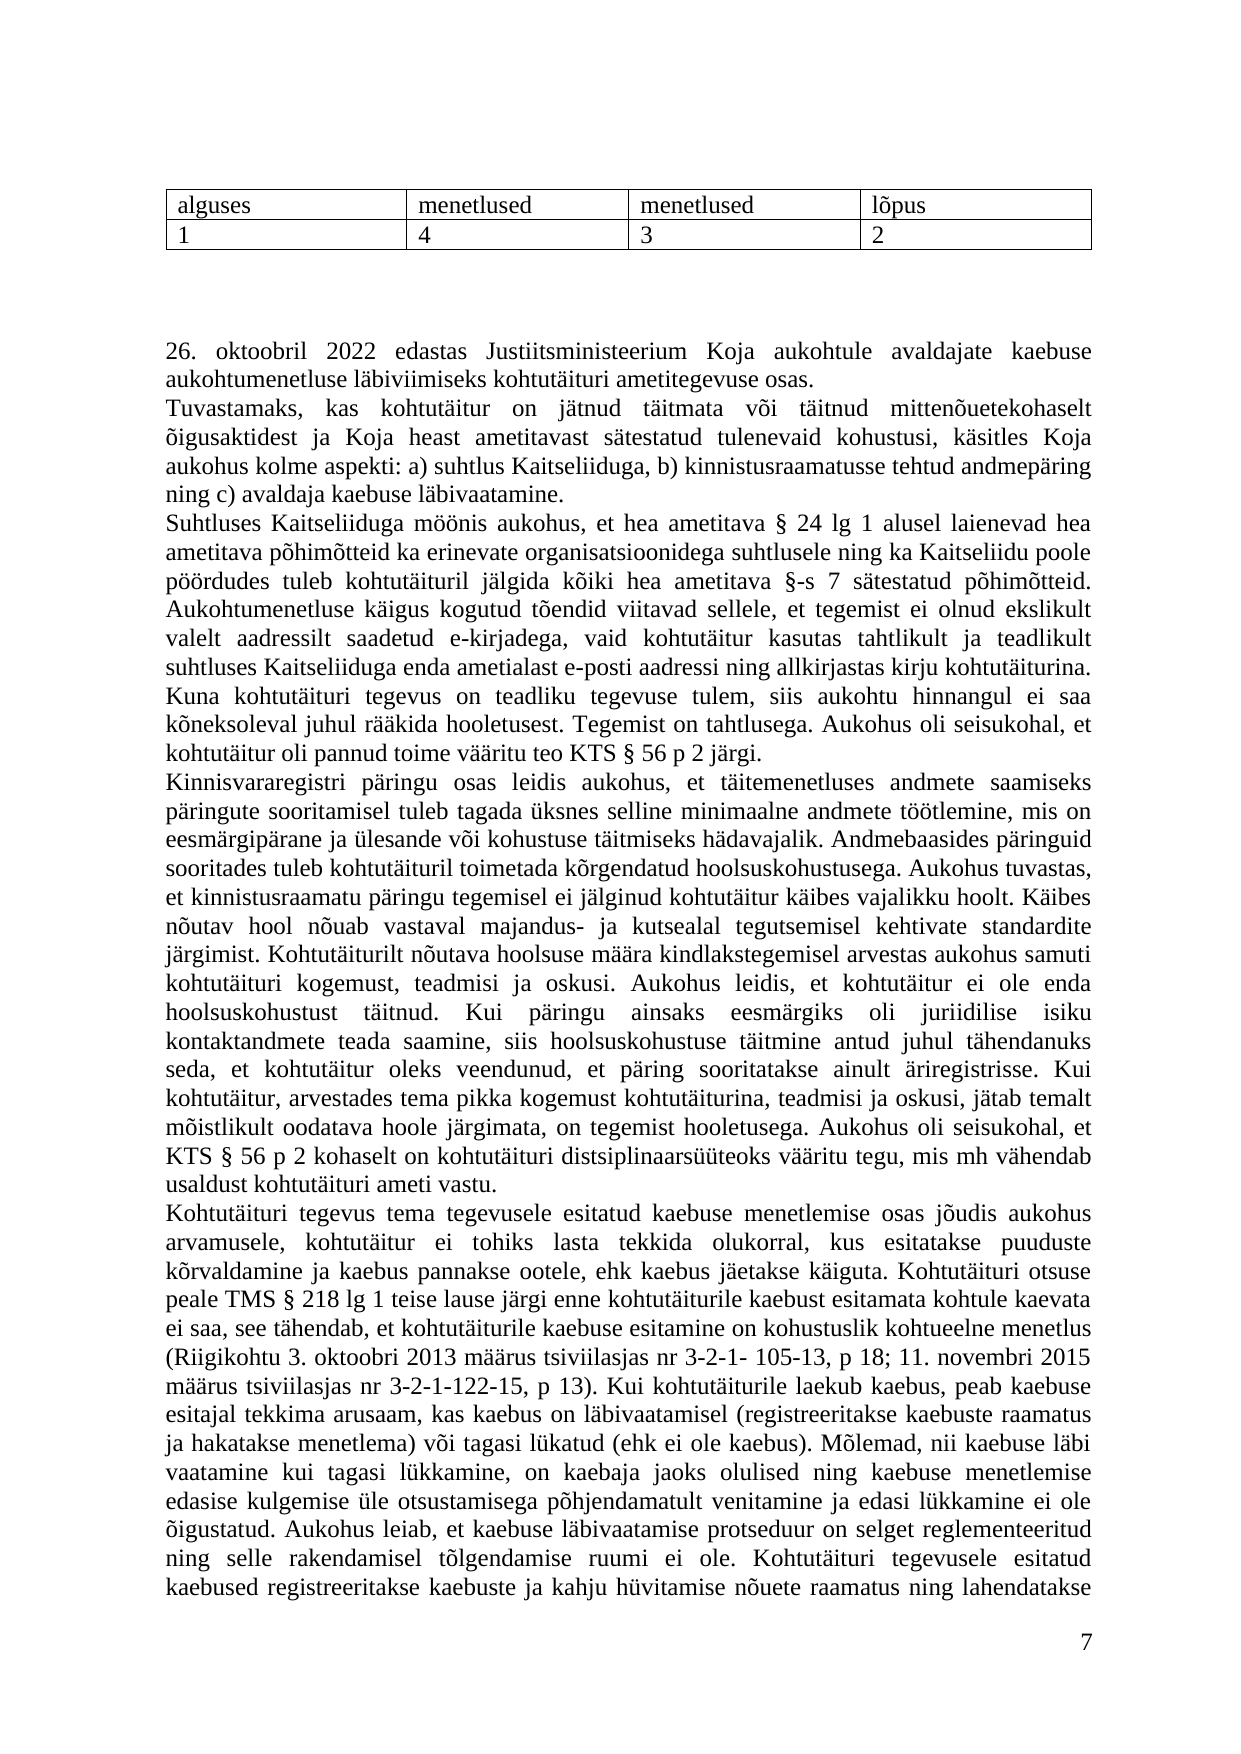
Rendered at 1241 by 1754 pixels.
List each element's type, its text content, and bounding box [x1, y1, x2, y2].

text Tuvastamaks, kas kohtutäitur on jätnud täitmata või täitnud mittenõuetekohaselt õigusaktidest ja Koja heast ametitavast sätestatud tulenevaid kohustusi, käsitles Koja aukohus kolme aspekti: a) suhtlus Kaitseliiduga, b) kinnistusraamatusse tehtud andmepäring ning c) avaldaja kaebuse läbivaatamine. [165, 393, 1092, 508]
table_cell 3 [629, 220, 860, 248]
table_cell 1 [167, 220, 406, 248]
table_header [407, 190, 628, 219]
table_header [629, 190, 860, 219]
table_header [167, 190, 406, 219]
text Suhtluses Kaitseliiduga möönis aukohus, et hea ametitava § 24 lg 1 alusel laienevad hea ametitava põhimõtteid ka erinevate organisatsioonidega suhtlusele ning ka Kaitseliidu poole pöördudes tuleb kohtutäituril jälgida kõiki hea ametitava §-s 7 sätestatud põhimõtteid. Aukohtumenetluse käigus kogutud tõendid viitavad sellele, et tegemist ei olnud ekslikult valelt aadressilt saadetud e-kirjadega, vaid kohtutäitur kasutas tahtlikult ja teadlikult suhtluses Kaitseliiduga enda ametialast e-posti aadressi ning allkirjastas kirju kohtutäiturina. Kuna kohtutäituri tegevus on teadliku tegevuse tulem, siis aukohtu hinnangul ei saa kõneksoleval juhul rääkida hooletusest. Tegemist on tahtlusega. Aukohus oli seisukohal, et kohtutäitur oli pannud toime vääritu teo KTS § 56 p 2 järgi. [165, 508, 1092, 767]
text 26. oktoobril 2022 edastas Justiitsministeerium Koja aukohtule avaldajate kaebuse aukohtumenetluse läbiviimiseks kohtutäituri ametitegevuse osas. [165, 336, 1092, 393]
text Kinnisvararegistri päringu osas leidis aukohus, et täitemenetluses andmete saamiseks päringute sooritamisel tuleb tagada üksnes selline minimaalne andmete töötlemine, mis on eesmärgipärane ja ülesande või kohustuse täitmiseks hädavajalik. Andmebaasides päringuid sooritades tuleb kohtutäituril toimetada kõrgendatud hoolsuskohustusega. Aukohus tuvastas, et kinnistusraamatu päringu tegemisel ei jälginud kohtutäitur käibes vajalikku hoolt. Käibes nõutav hool nõuab vastaval majandus- ja kutsealal tegutsemisel kehtivate standardite järgimist. Kohtutäiturilt nõutava hoolsuse määra kindlakstegemisel arvestas aukohus samuti kohtutäituri kogemust, teadmisi ja oskusi. Aukohus leidis, et kohtutäitur ei ole enda hoolsuskohustust täitnud. Kui päringu ainsaks eesmärgiks oli juriidilise isiku kontaktandmete teada saamine, siis hoolsuskohustuse täitmine antud juhul tähendanuks seda, et kohtutäitur oleks veendunud, et päring sooritatakse ainult äriregistrisse. Kui kohtutäitur, arvestades tema pikka kogemust kohtutäiturina, teadmisi ja oskusi, jätab temalt mõistlikult oodatava hoole järgimata, on tegemist hooletusega. Aukohus oli seisukohal, et KTS § 56 p 2 kohaselt on kohtutäituri distsiplinaarsüüteoks vääritu tegu, mis mh vähendab usaldust kohtutäituri ameti vastu. [165, 767, 1092, 1198]
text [165, 1198, 1092, 1601]
table_cell 4 [407, 220, 628, 248]
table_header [861, 190, 1091, 219]
table_cell 2 [861, 220, 1091, 248]
